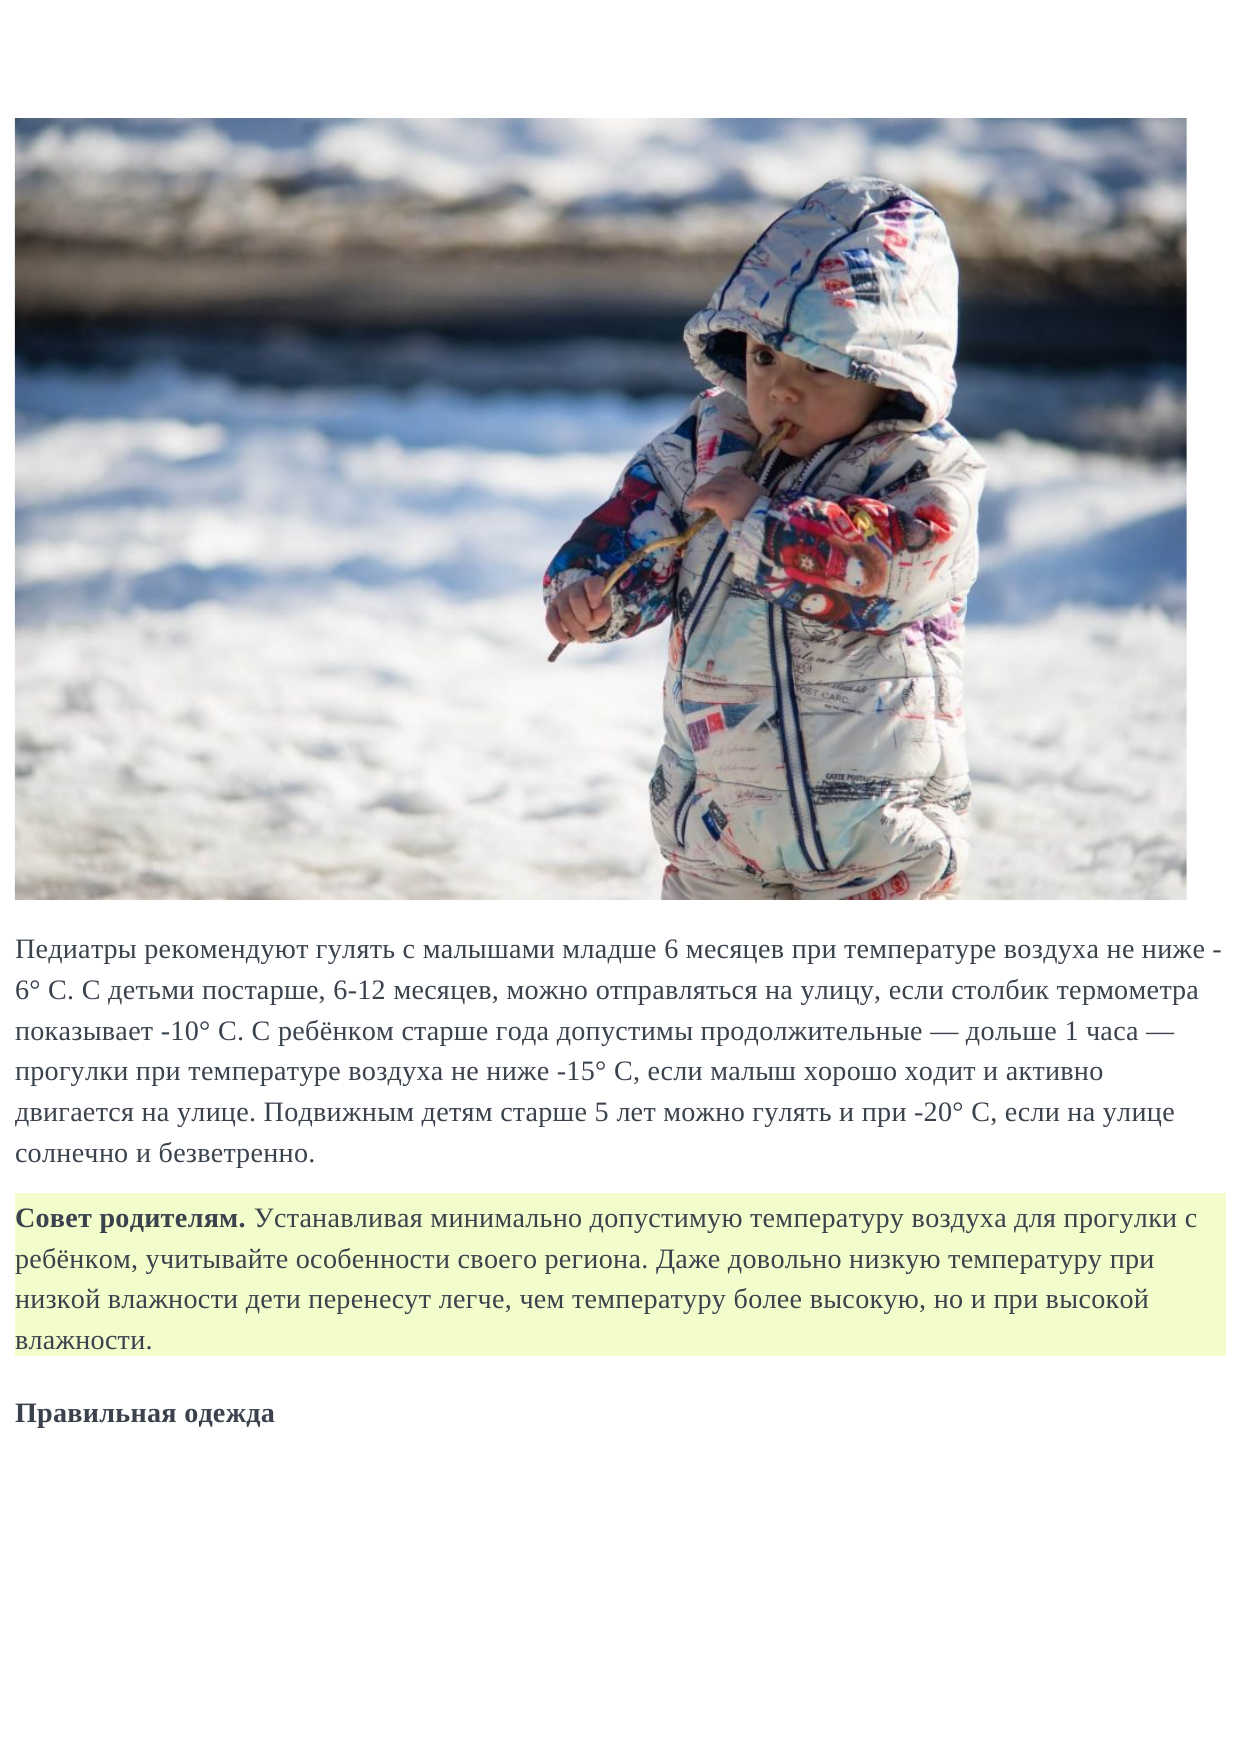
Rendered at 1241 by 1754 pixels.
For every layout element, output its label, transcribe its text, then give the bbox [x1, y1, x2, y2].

text Совет родителям. Устанавливая минимально допустимую температуру воздуха для прогулки с ребёнком, учитывайте особенности своего региона. Даже довольно низкую температуру при низкой влажности дети перенесут легче, чем температуру более высокую, но и при высокой влажности. [15, 1193, 1226, 1356]
picture [14, 118, 1187, 900]
text Педиатры рекомендуют гулять с малышами младше 6 месяцев при температуре воздуха не ниже -6° С. С детьми постарше, 6-12 месяцев, можно отправляться на улицу, если столбик термометра показывает -10° С. С ребёнком старше года допустимы продолжительные — дольше 1 часа — прогулки при температуре воздуха не ниже -15° С, если малыш хорошо ходит и активно двигается на улице. Подвижным детям старше 5 лет можно гулять и при -20° С, если на улице солнечно и безветренно. [15, 924, 1226, 1168]
text Правильная одежда [15, 1385, 1226, 1428]
